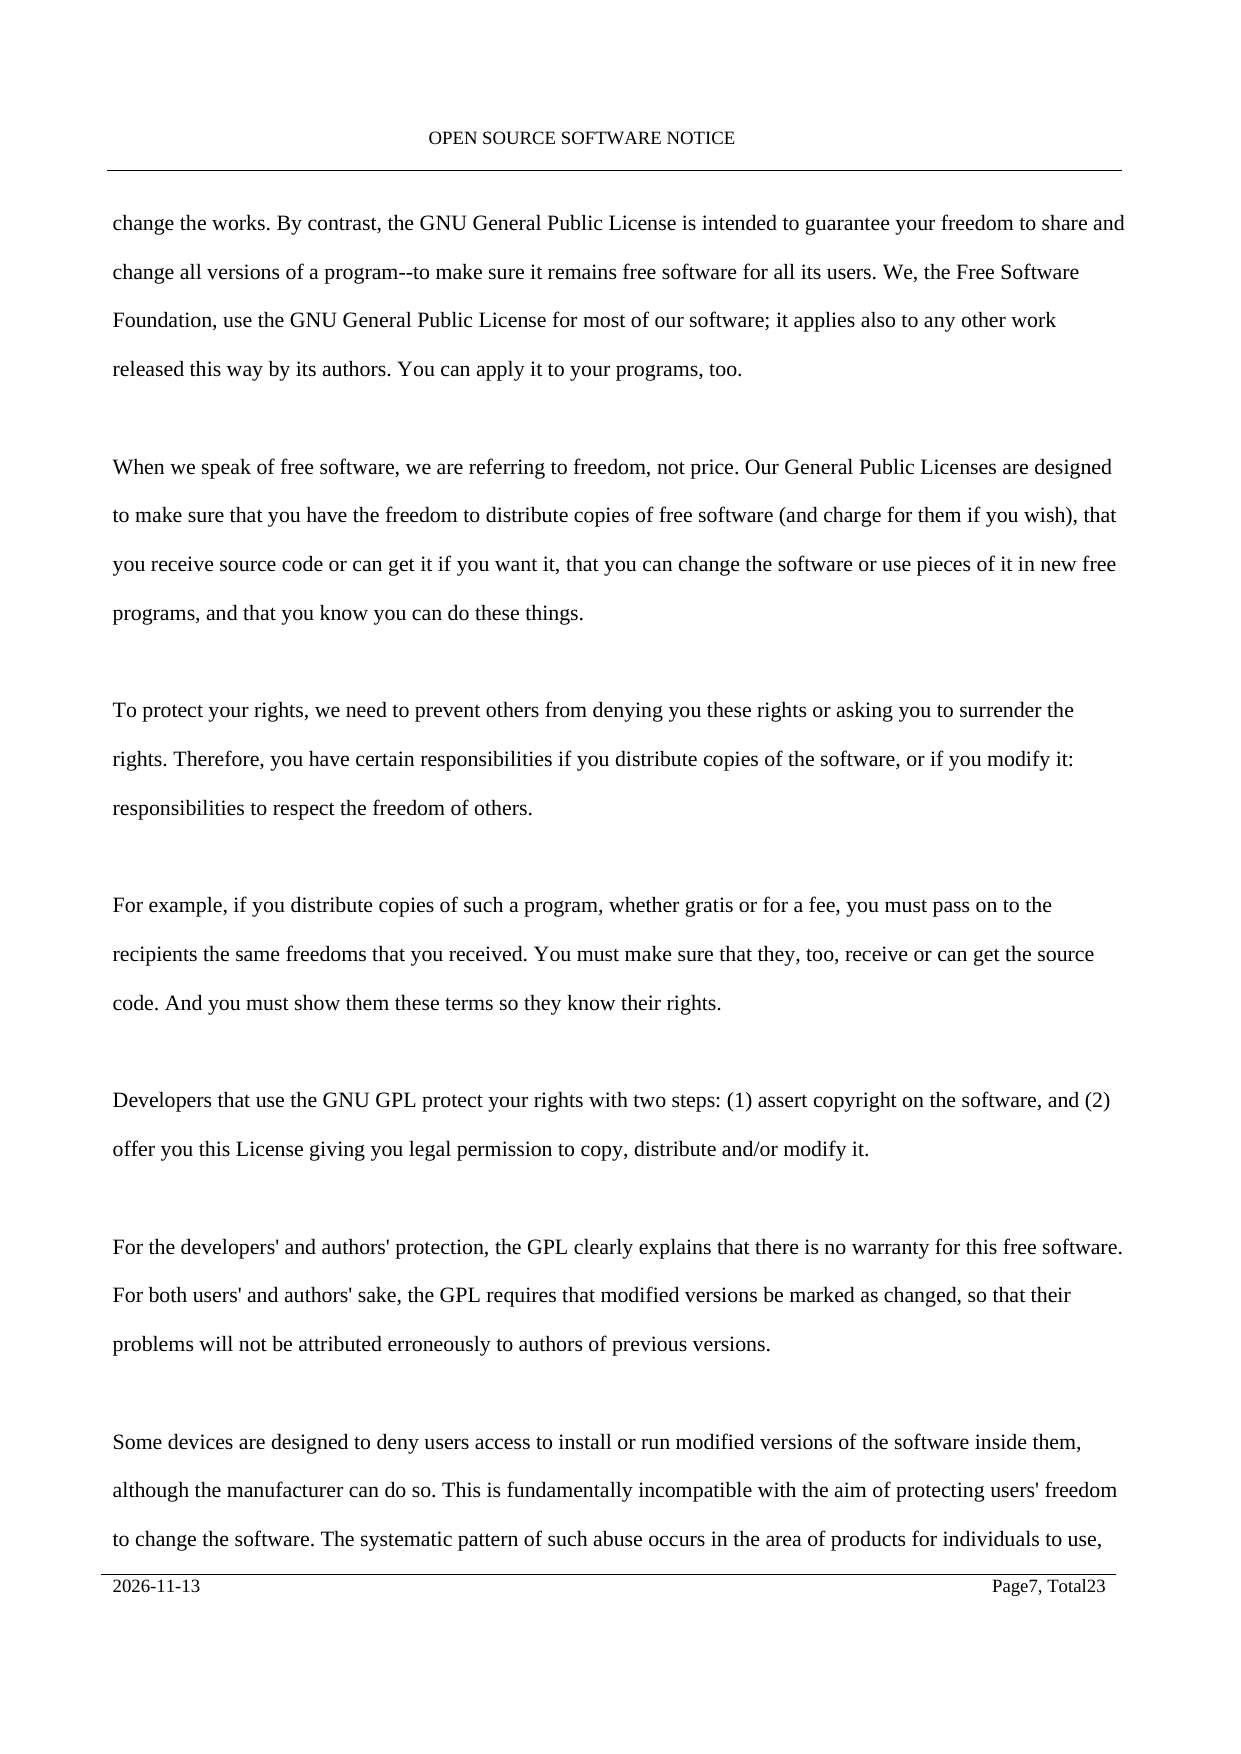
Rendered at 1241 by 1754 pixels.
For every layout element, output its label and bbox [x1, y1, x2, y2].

text [112, 206, 1128, 1555]
